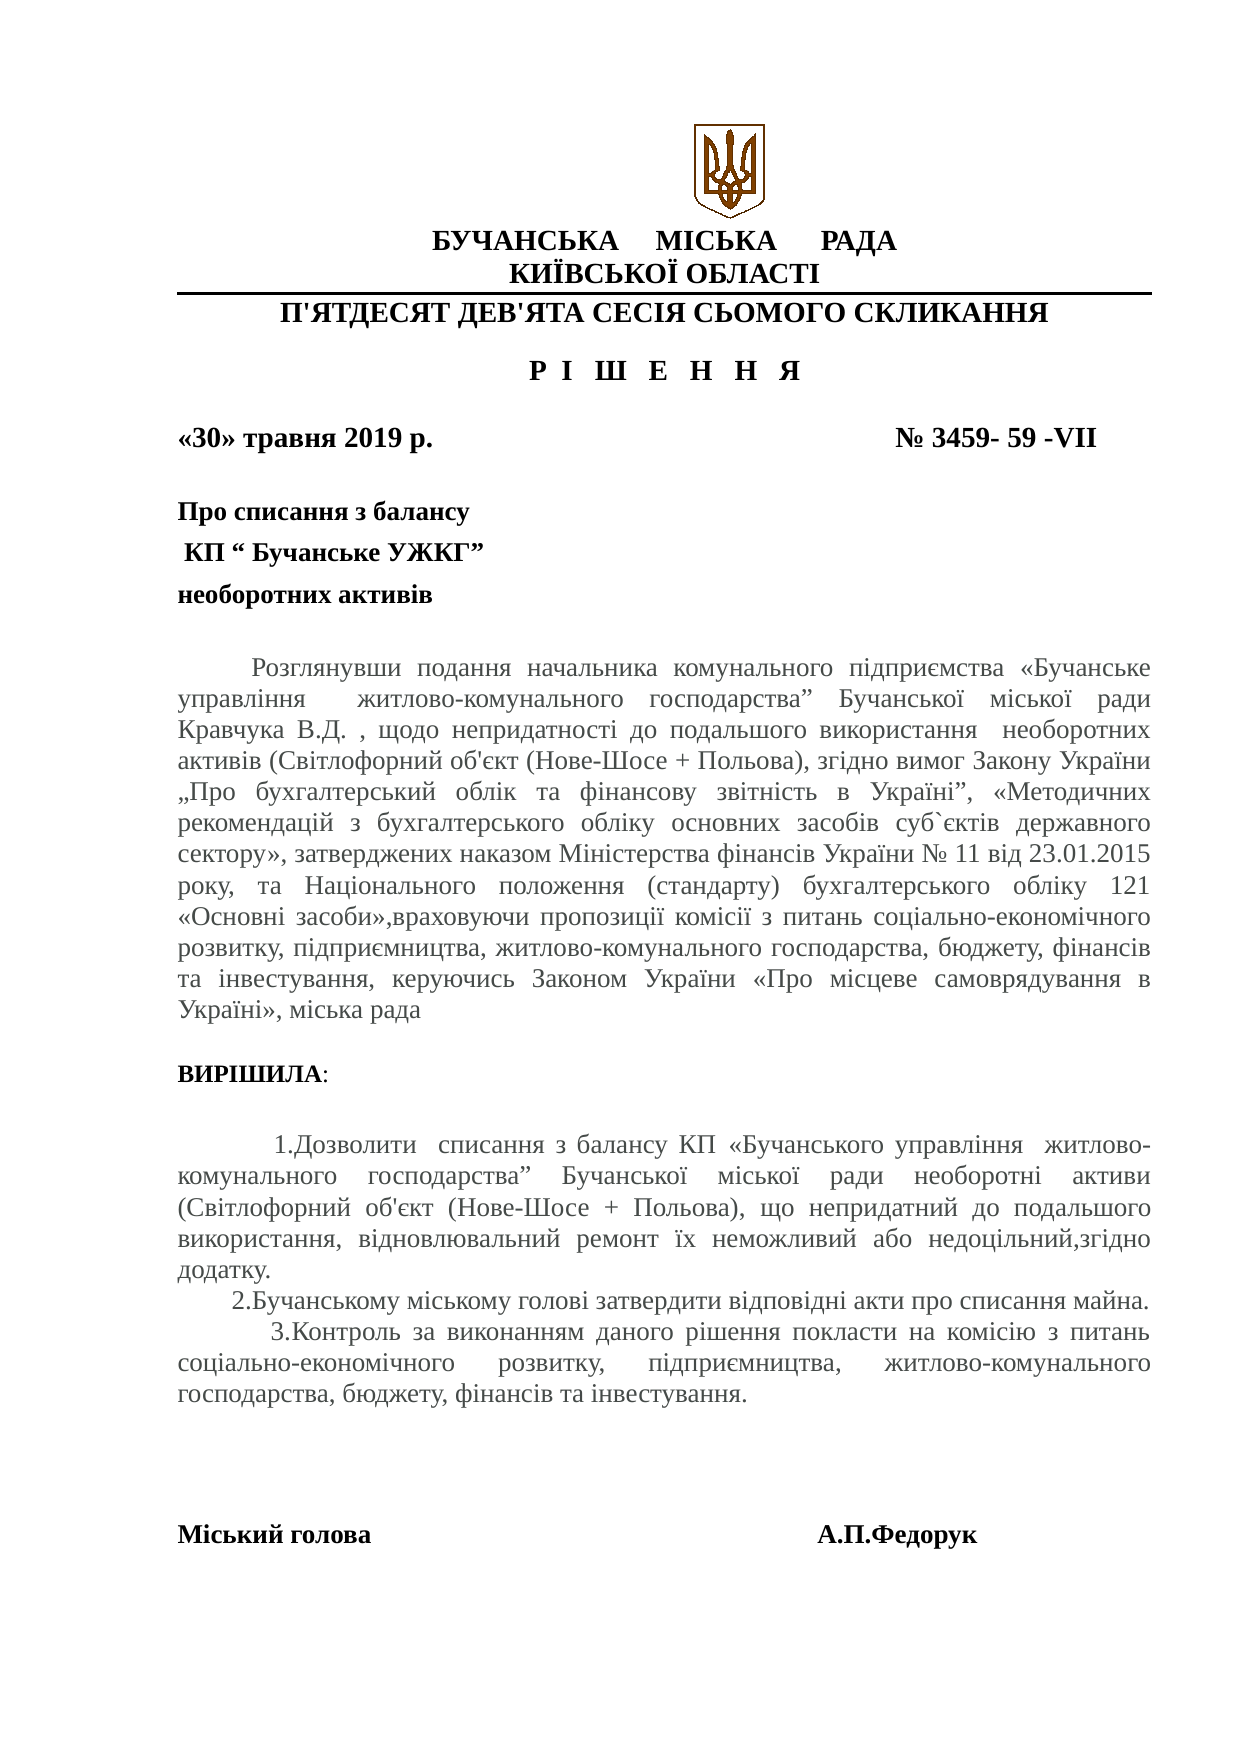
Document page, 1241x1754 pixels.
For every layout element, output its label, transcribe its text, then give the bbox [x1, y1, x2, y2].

text КП “ Бучанське УЖКГ” [177, 536, 1149, 568]
text Міський голова А.П.Федорук [177, 1518, 1152, 1549]
text 2.Бучанському міському голові затвердити відповідні акти про списання майна. [177, 1284, 1152, 1315]
subtitle «30» травня 2019 р. № 3459- 59 -VІІ [177, 420, 1036, 453]
text 1.Дозволити списання з балансу КП «Бучанського управління житлово-комунального господарства” Бучанської міської ради необоротні активи (Світлофорний об'єкт (Нове-Шосе + Польова), що непридатний до подальшого використання, відновлювальний ремонт їх неможливий або недоцільний,згідно додатку. [177, 1128, 1152, 1284]
subtitle КИЇВСЬКОЇ ОБЛАСТІ [177, 256, 1152, 292]
text ВИРІШИЛА: [177, 1059, 1152, 1123]
text 3.Контроль за виконанням даного рішення покласти на комісію з питань соціально-економічного розвитку, підприємництва, житлово-комунального господарства, бюджету, фінансів та інвестування. [177, 1315, 1152, 1409]
subtitle «30» травня 2019 р. № 3459- 59 -VІІ [1043, 420, 1152, 453]
text БУЧАНСЬКА МІСЬКА РАДА [177, 223, 1152, 256]
text П'ЯТДЕСЯТ ДЕВ'ЯТА СЕСІЯ СЬОМОГО СКЛИКАННЯ [177, 295, 1152, 329]
picture [687, 118, 773, 223]
text необоротних активів [177, 578, 1149, 609]
subtitle Р І Ш Е Н Н Я [177, 353, 1152, 386]
text Про списання з балансу [177, 495, 1149, 526]
text Розглянувши подання начальника комунального підприємства «Бучанське управління житлово-комунального господарства” Бучанської міської ради Кравчука В.Д. , щодо непридатності до подальшого використання необоротних активів (Світлофорний об'єкт (Нове-Шосе + Польова), згідно вимог Закону України „Про бухгалтерський облік та фінансову звітність в Україні”, «Методичних рекомендацій з бухгалтерського обліку основних засобів суб`єктів державного сектору», затверджених наказом Міністерства фінансів України № 11 від 23.01.2015 року, та Національного положення (стандарту) бухгалтерського обліку 121 «Основні засоби»,враховуючи пропозиції комісії з питань соціально-економічного розвитку, підприємництва, житлово-комунального господарства, бюджету, фінансів та інвестування, керуючись Законом України «Про місцеве самоврядування в Україні», міська рада [177, 651, 1152, 1024]
